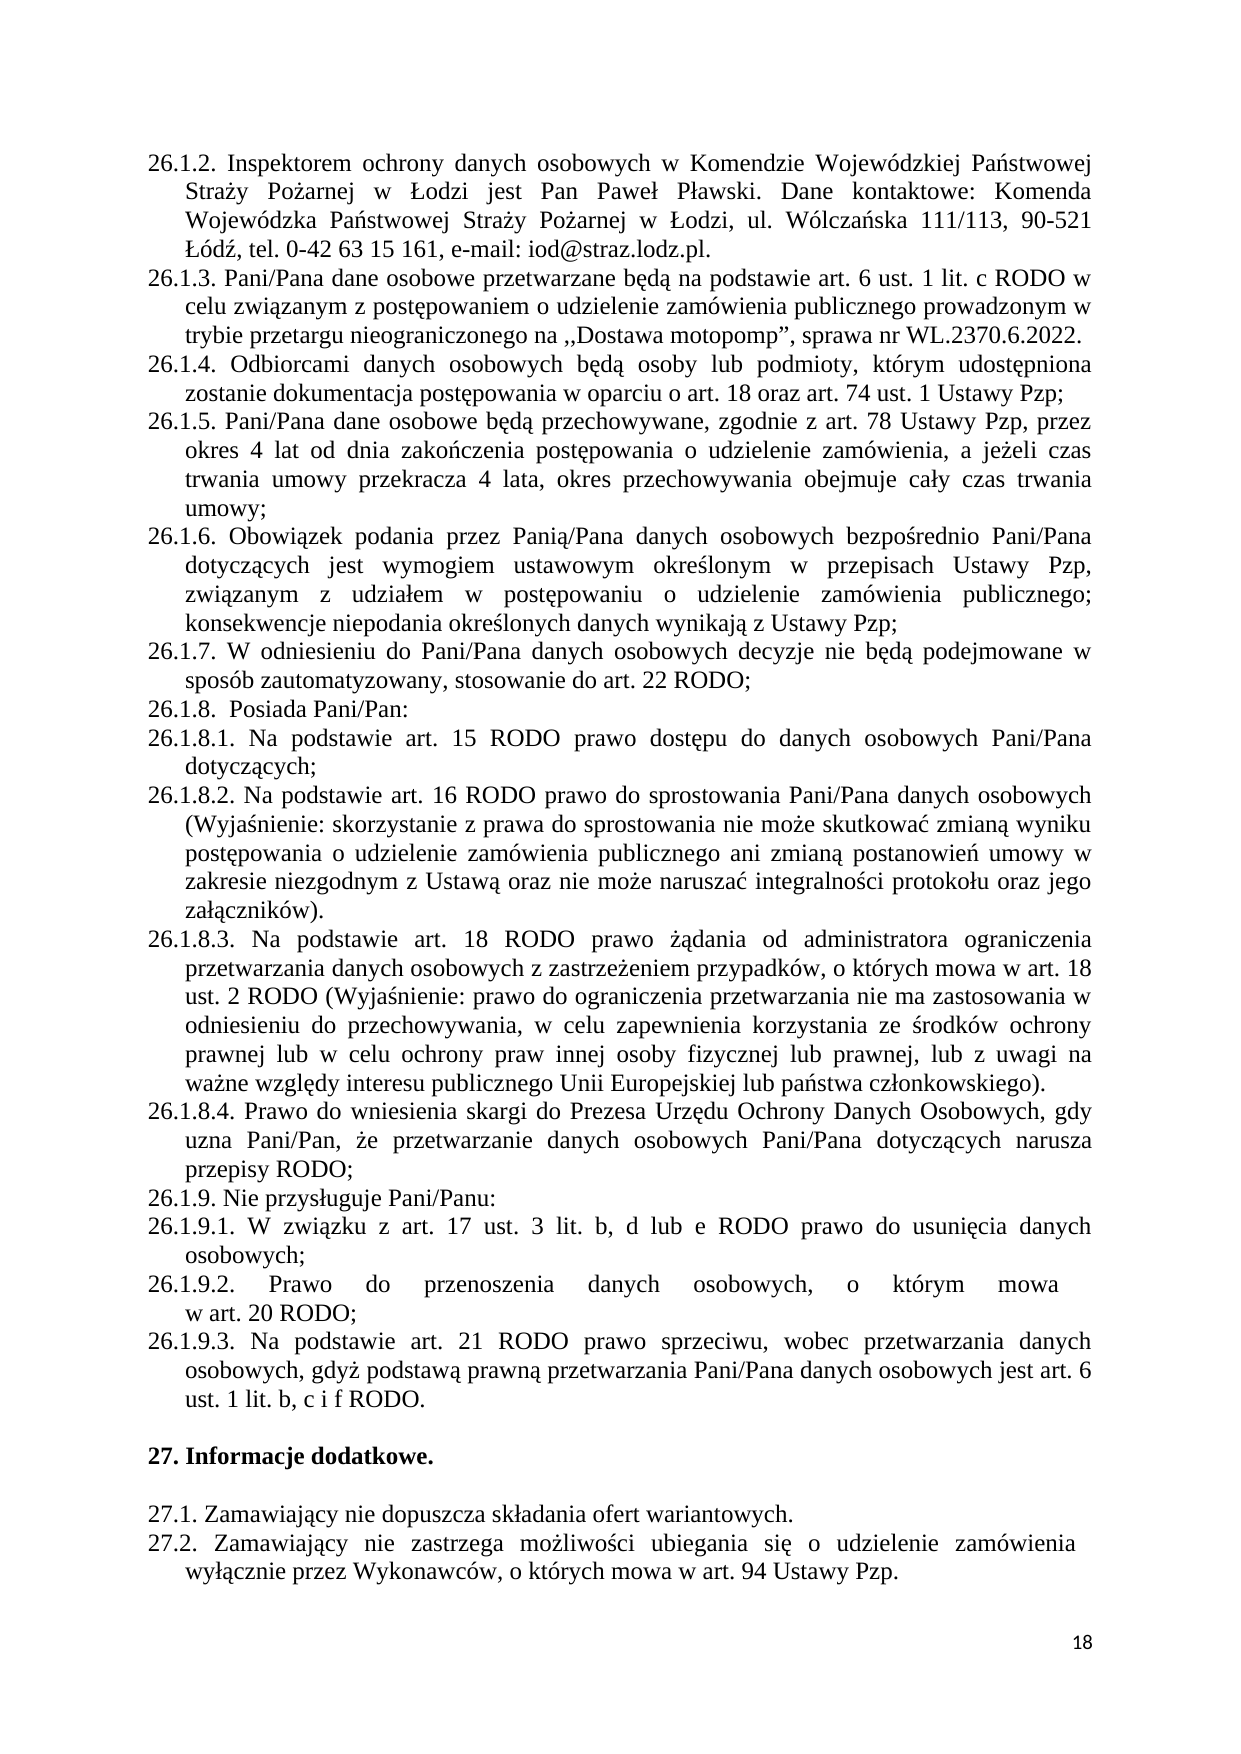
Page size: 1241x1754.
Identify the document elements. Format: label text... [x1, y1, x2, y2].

text 27.1. Zamawiający nie dopuszcza składania ofert wariantowych. [148, 1499, 1093, 1528]
text 26.1.6. Obowiązek podania przez Panią/Pana danych osobowych bezpośrednio Pani/Pana dotyczących jest wymogiem ustawowym określonym w przepisach Ustawy Pzp, związanym z udziałem w postępowaniu o udzielenie zamówienia publicznego; konsekwencje niepodania określonych danych wynikają z Ustawy Pzp; [148, 521, 1093, 636]
text 27.2. Zamawiający nie zastrzega możliwości ubiegania się o udzielenie zamówienia wyłącznie przez Wykonawców, o których mowa w art. 94 Ustawy Pzp. [148, 1528, 1093, 1585]
text 26.1.8.1. Na podstawie art. 15 RODO prawo dostępu do danych osobowych Pani/Pana dotyczących; [148, 723, 1093, 780]
text 26.1.7. W odniesieniu do Pani/Pana danych osobowych decyzje nie będą podejmowane w sposób zautomatyzowany, stosowanie do art. 22 RODO; [148, 636, 1093, 694]
text 27. Informacje dodatkowe. [148, 1441, 1093, 1470]
text 26.1.5. Pani/Pana dane osobowe będą przechowywane, zgodnie z art. 78 Ustawy Pzp, przez okres 4 lat od dnia zakończenia postępowania o udzielenie zamówienia, a jeżeli czas trwania umowy przekracza 4 lata, okres przechowywania obejmuje cały czas trwania umowy; [148, 406, 1093, 521]
text 26.1.9. Nie przysługuje Pani/Panu: [148, 1183, 1093, 1211]
text 26.1.3. Pani/Pana dane osobowe przetwarzane będą na podstawie art. 6 ust. 1 lit. c RODO w celu związanym z postępowaniem o udzielenie zamówienia publicznego prowadzonym w trybie przetargu nieograniczonego na ,,Dostawa motopomp”, sprawa nr WL.2370.6.2022. [148, 263, 1093, 349]
text 26.1.8. Posiada Pani/Pan: [148, 694, 1093, 723]
text 26.1.9.2. Prawo do przenoszenia danych osobowych, o którym mowa w art. 20 RODO; [148, 1269, 1093, 1326]
text 26.1.4. Odbiorcami danych osobowych będą osoby lub podmioty, którym udostępniona zostanie dokumentacja postępowania w oparciu o art. 18 oraz art. 74 ust. 1 Ustawy Pzp; [148, 349, 1093, 406]
text 26.1.9.3. Na podstawie art. 21 RODO prawo sprzeciwu, wobec przetwarzania danych osobowych, gdyż podstawą prawną przetwarzania Pani/Pana danych osobowych jest art. 6 ust. 1 lit. b, c i f RODO. [148, 1326, 1093, 1413]
text 26.1.8.2. Na podstawie art. 16 RODO prawo do sprostowania Pani/Pana danych osobowych (Wyjaśnienie: skorzystanie z prawa do sprostowania nie może skutkować zmianą wyniku postępowania o udzielenie zamówienia publicznego ani zmianą postanowień umowy w zakresie niezgodnym z Ustawą oraz nie może naruszać integralności protokołu oraz jego załączników). [148, 780, 1093, 924]
text 26.1.8.4. Prawo do wniesienia skargi do Prezesa Urzędu Ochrony Danych Osobowych, gdy uzna Pani/Pan, że przetwarzanie danych osobowych Pani/Pana dotyczących narusza przepisy RODO; [148, 1096, 1093, 1183]
text 26.1.8.3. Na podstawie art. 18 RODO prawo żądania od administratora ograniczenia przetwarzania danych osobowych z zastrzeżeniem przypadków, o których mowa w art. 18 ust. 2 RODO (Wyjaśnienie: prawo do ograniczenia przetwarzania nie ma zastosowania w odniesieniu do przechowywania, w celu zapewnienia korzystania ze środków ochrony prawnej lub w celu ochrony praw innej osoby fizycznej lub prawnej, lub z uwagi na ważne względy interesu publicznego Unii Europejskiej lub państwa członkowskiego). [148, 924, 1093, 1096]
text 26.1.9.1. W związku z art. 17 ust. 3 lit. b, d lub e RODO prawo do usunięcia danych osobowych; [148, 1211, 1093, 1269]
text 26.1.2. Inspektorem ochrony danych osobowych w Komendzie Wojewódzkiej Państwowej Straży Pożarnej w Łodzi jest Pan Paweł Pławski. Dane kontaktowe: Komenda Wojewódzka Państwowej Straży Pożarnej w Łodzi, ul. Wólczańska 111/113, 90-521 Łódź, tel. 0-42 63 15 161, e-mail: iod@straz.lodz.pl. [148, 148, 1093, 263]
